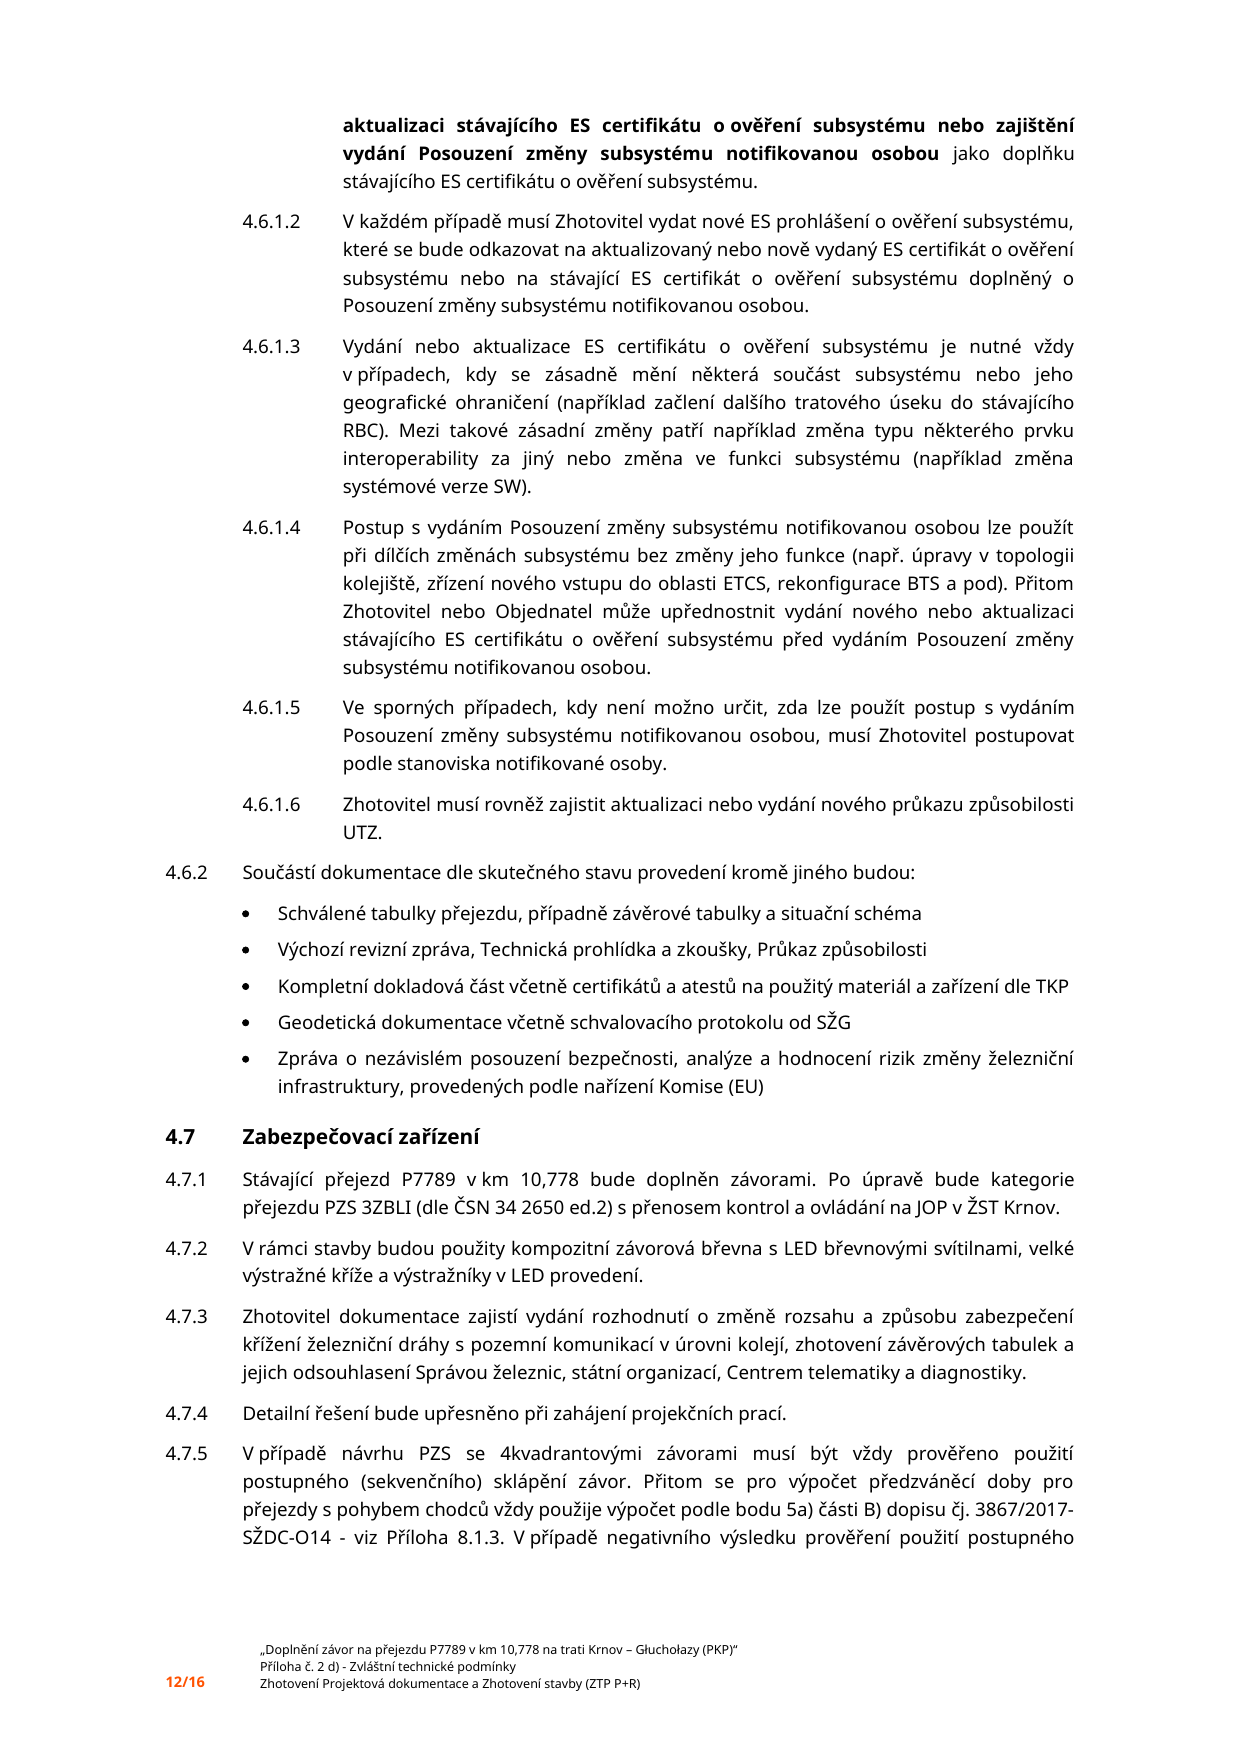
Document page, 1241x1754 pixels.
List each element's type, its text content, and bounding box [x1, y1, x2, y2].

text Zabezpečovací zařízení [165, 1122, 1075, 1151]
text Stávající přejezd P7789 v km 10,778 bude doplněn závorami. Po úpravě bude kategorie přejezdu PZS 3ZBLI (dle ČSN 34 2650 ed.2) s přenosem kontrol a ovládání na JOP v ŽST Krnov. [165, 1166, 1075, 1220]
text Zhotovitel musí rovněž zajistit aktualizaci nebo vydání nového průkazu způsobilosti UTZ. [242, 791, 1075, 845]
list Kompletní dokladová část včetně certifikátů a atestů na použitý materiál a zařízení dle TKP [242, 973, 1075, 998]
list Zpráva o nezávislém posouzení bezpečnosti, analýze a hodnocení rizik změny železniční infrastruktury, provedených podle nařízení Komise (EU) [242, 1046, 1075, 1099]
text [242, 112, 1075, 194]
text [165, 1440, 1075, 1550]
text V každém případě musí Zhotovitel vydat nové ES prohlášení o ověření subsystému, které se bude odkazovat na aktualizovaný nebo nově vydaný ES certifikát o ověření subsystému nebo na stávající ES certifikát o ověření subsystému doplněný o Posouzení změny subsystému notifikovanou osobou. [242, 209, 1075, 318]
text Zhotovitel dokumentace zajistí vydání rozhodnutí o změně rozsahu a způsobu zabezpečení křížení železniční dráhy s pozemní komunikací v úrovni kolejí, zhotovení závěrových tabulek a jejich odsouhlasení Správou železnic, státní organizací, Centrem telematiky a diagnostiky. [165, 1303, 1075, 1385]
text Vydání nebo aktualizace ES certifikátu o ověření subsystému je nutné vždy v případech, kdy se zásadně mění některá součást subsystému nebo jeho geografické ohraničení (například začlení dalšího tratového úseku do stávajícího RBC). Mezi takové zásadní změny patří například změna typu některého prvku interoperability za jiný nebo změna ve funkci subsystému (například změna systémové verze SW). [242, 333, 1075, 499]
text Ve sporných případech, kdy není možno určit, zda lze použít postup s vydáním Posouzení změny subsystému notifikovanou osobou, musí Zhotovitel postupovat podle stanoviska notifikované osoby. [242, 694, 1075, 776]
list Výchozí revizní zpráva, Technická prohlídka a zkoušky, Průkaz způsobilosti [242, 937, 1075, 962]
text Detailní řešení bude upřesněno při zahájení projekčních prací. [165, 1400, 1075, 1425]
text Součástí dokumentace dle skutečného stavu provedení kromě jiného budou: [165, 860, 1075, 885]
list Geodetická dokumentace včetně schvalovacího protokolu od SŽG [242, 1009, 1075, 1035]
list Schválené tabulky přejezdu, případně závěrové tabulky a situační schéma [242, 900, 1075, 926]
text V rámci stavby budou použity kompozitní závorová břevna s LED břevnovými svítilnami, velké výstražné kříže a výstražníky v LED provedení. [165, 1235, 1075, 1288]
text Postup s vydáním Posouzení změny subsystému notifikovanou osobou lze použít při dílčích změnách subsystému bez změny jeho funkce (např. úpravy v topologii kolejiště, zřízení nového vstupu do oblasti ETCS, rekonfigurace BTS a pod). Přitom Zhotovitel nebo Objednatel může upřednostnit vydání nového nebo aktualizaci stávajícího ES certifikátu o ověření subsystému před vydáním Posouzení změny subsystému notifikovanou osobou. [242, 514, 1075, 679]
